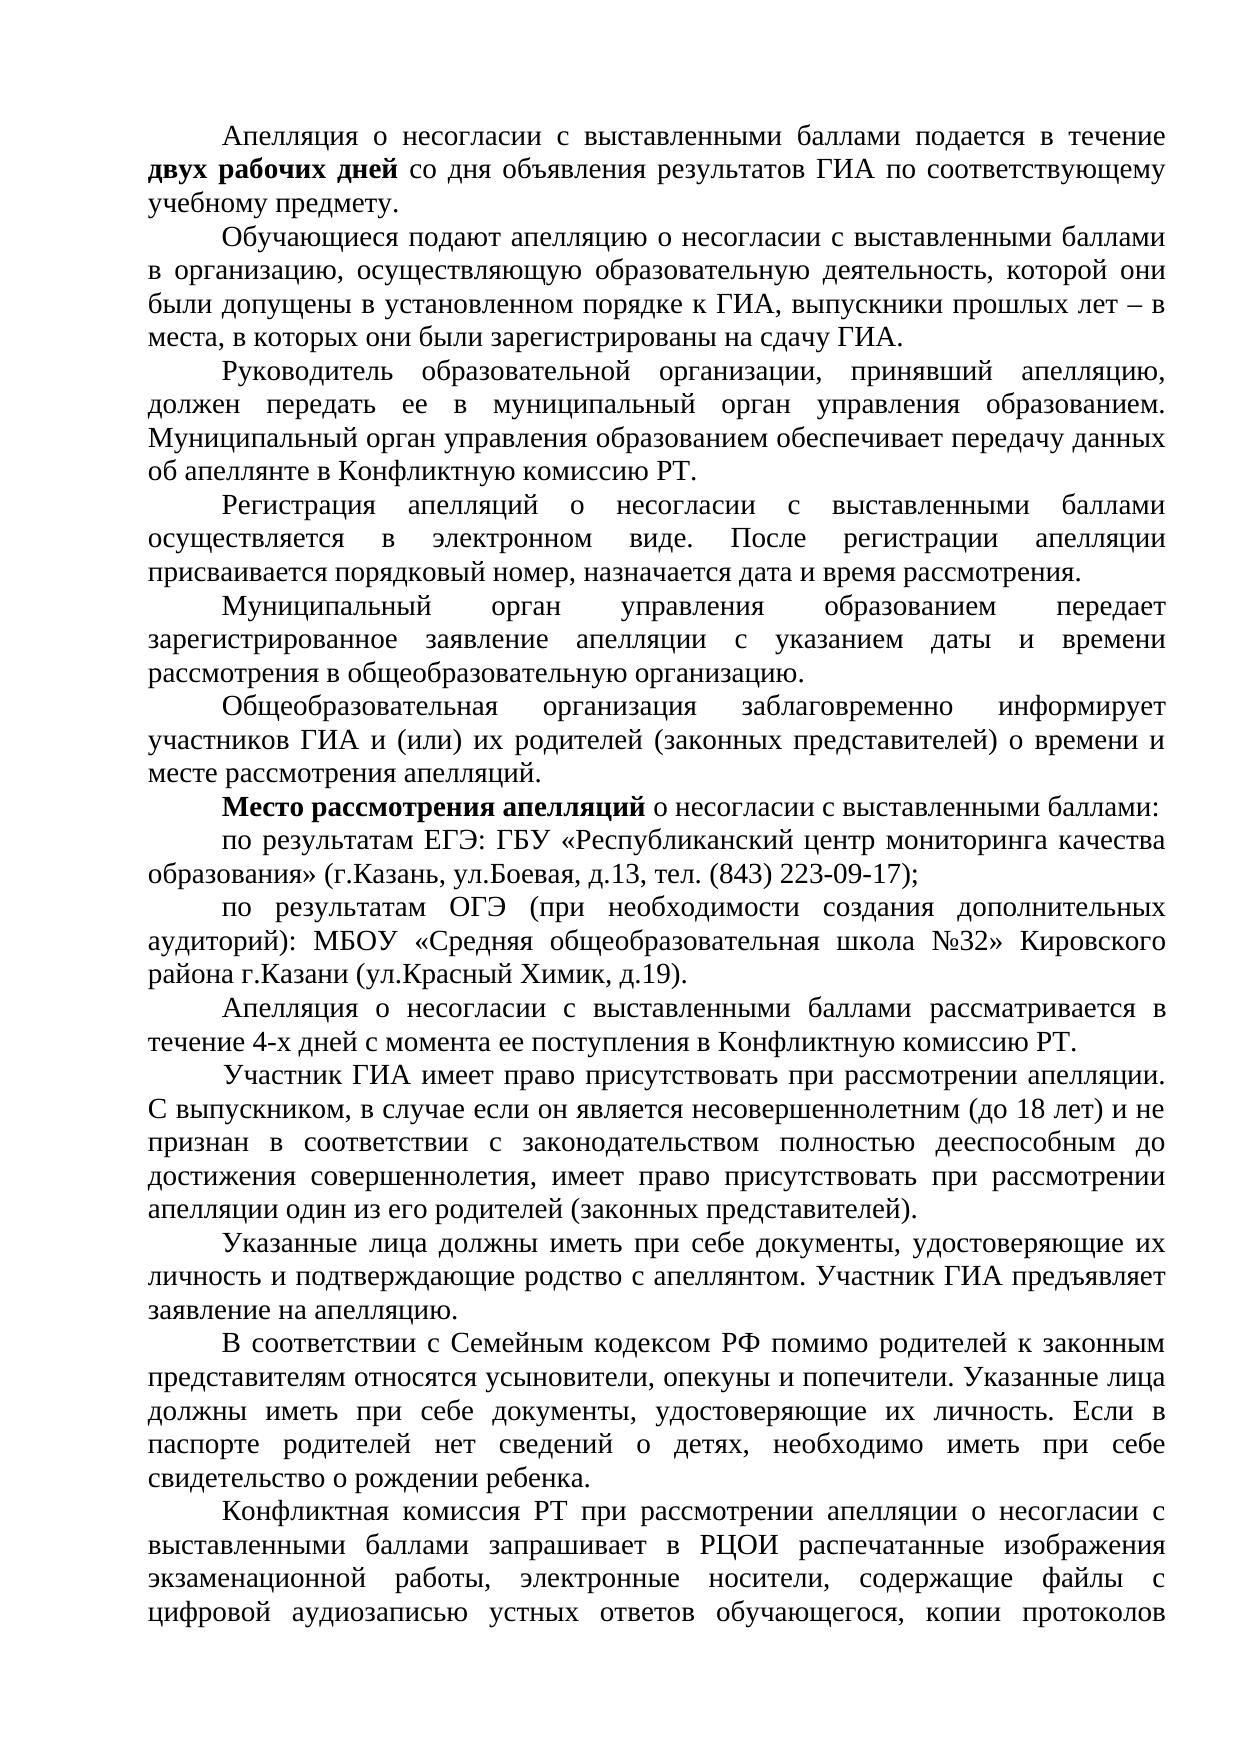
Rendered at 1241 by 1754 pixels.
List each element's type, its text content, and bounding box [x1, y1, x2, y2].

text Общеобразовательная организация заблаговременно информирует участников ГИА и (или) их родителей (законных представителей) о времени и месте рассмотрения апелляций. [148, 688, 1167, 789]
text Апелляция о несогласии с выставленными баллами рассматривается в течение 4-х дней с момента ее поступления в Конфликтную комиссию РТ. [148, 990, 1167, 1057]
text В соответствии с Семейным кодексом РФ помимо родителей к законным представителям относятся усыновители, опекуны и попечители. Указанные лица должны иметь при себе документы, удостоверяющие их личность. Если в паспорте родителей нет сведений о детях, необходимо иметь при себе свидетельство о рождении ребенка. [148, 1326, 1167, 1493]
text Апелляция о несогласии с выставленными баллами подается в течение двух рабочих дней со дня объявления результатов ГИА по соответствующему учебному предмету. [148, 118, 1167, 219]
text Руководитель образовательной организации, принявший апелляцию, должен передать ее в муниципальный орган управления образованием. Муниципальный орган управления образованием обеспечивает передачу данных об апеллянте в Конфликтную комиссию РТ. [148, 353, 1167, 487]
text Регистрация апелляций о несогласии с выставленными баллами осуществляется в электронном виде. После регистрации апелляции присваивается порядковый номер, назначается дата и время рассмотрения. [148, 487, 1167, 588]
text Муниципальный орган управления образованием передает зарегистрированное заявление апелляции с указанием даты и времени рассмотрения в общеобразовательную организацию. [148, 588, 1167, 688]
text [148, 1493, 1167, 1627]
text Обучающиеся подают апелляцию о несогласии с выставленными баллами в организацию, осуществляющую образовательную деятельность, которой они были допущены в установленном порядке к ГИА, выпускники прошлых лет – в места, в которых они были зарегистрированы на сдачу ГИА. [148, 219, 1167, 353]
text Указанные лица должны иметь при себе документы, удостоверяющие их личность и подтверждающие родство с апеллянтом. Участник ГИА предъявляет заявление на апелляцию. [148, 1225, 1167, 1326]
text по результатам ЕГЭ: ГБУ «Республиканский центр мониторинга качества образования» (г.Казань, ул.Боевая, д.13, тел. (843) 223-09-17); [148, 822, 1167, 889]
text Участник ГИА имеет право присутствовать при рассмотрении апелляции. С выпускником, в случае если он является несовершеннолетним (до 18 лет) и не признан в соответствии с законодательством полностью дееспособным до достижения совершеннолетия, имеет право присутствовать при рассмотрении апелляции один из его родителей (законных представителей). [148, 1057, 1167, 1225]
text по результатам ОГЭ (при необходимости создания дополнительных аудиторий): МБОУ «Средняя общеобразовательная школа №32» Кировского района г.Казани (ул.Красный Химик, д.19). [148, 889, 1167, 990]
text Место рассмотрения апелляций о несогласии с выставленными баллами: [148, 789, 1167, 822]
